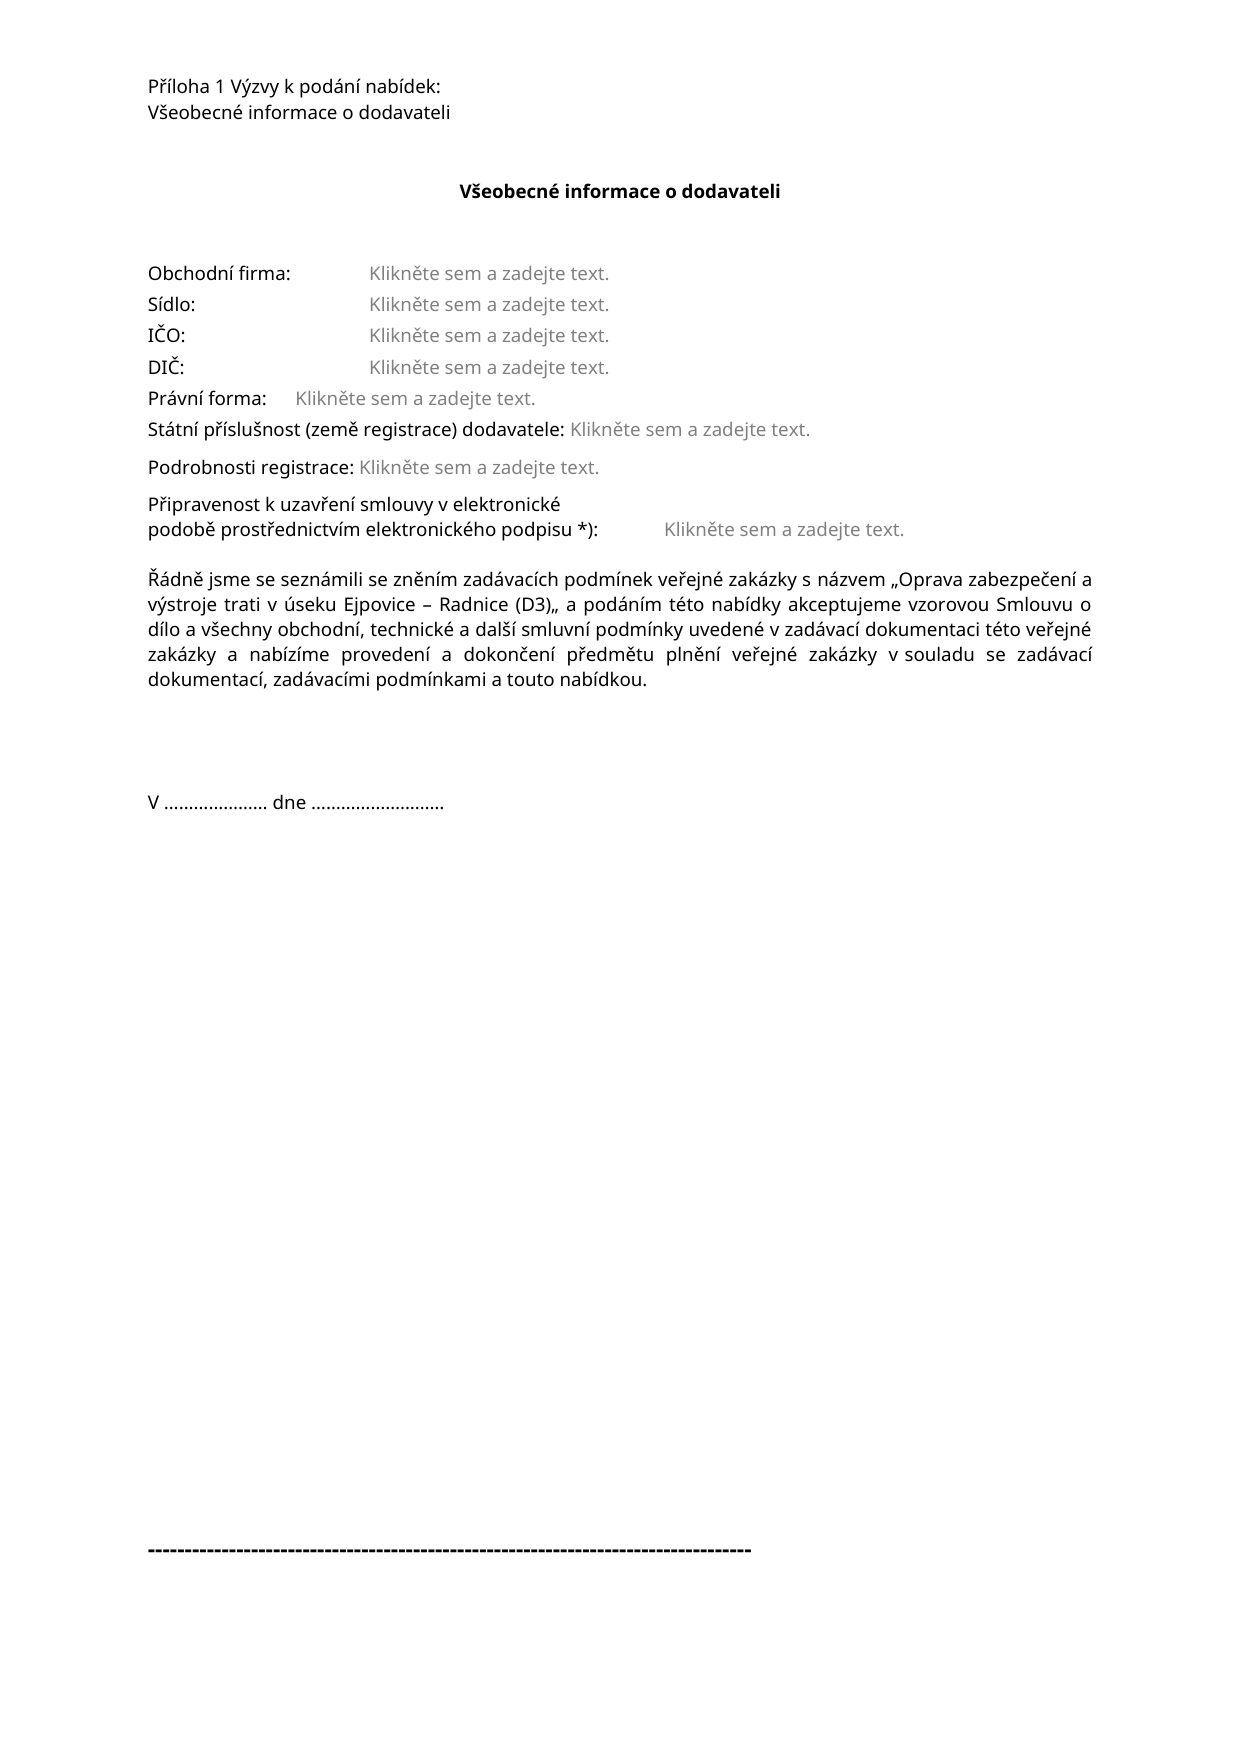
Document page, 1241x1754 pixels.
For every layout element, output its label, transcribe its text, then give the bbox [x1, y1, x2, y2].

text Státní příslušnost (země registrace) dodavatele: [148, 417, 1093, 442]
text DIČ: [148, 354, 1093, 379]
text Podrobnosti registrace: [148, 454, 1093, 479]
text Řádně jsme se seznámili se zněním zadávacích podmínek veřejné zakázky s názvem „Oprava zabezpečení a výstroje trati v úseku Ejpovice – Radnice (D3)„ a podáním této nabídky akceptujeme vzorovou Smlouvu o dílo a všechny obchodní, technické a další smluvní podmínky uvedené v zadávací dokumentaci této veřejné zakázky a nabízíme provedení a dokončení předmětu plnění veřejné zakázky v souladu se zadávací dokumentací, zadávacími podmínkami a touto nabídkou. [148, 567, 1093, 692]
text Sídlo: [148, 292, 1093, 317]
text Právní forma: [148, 385, 1093, 410]
text Obchodní firma: [148, 260, 1093, 285]
text ---------------------------------------------------------------------------------- [148, 1533, 1093, 1564]
text podobě prostřednictvím elektronického podpisu *): [148, 517, 1093, 542]
text V ………………… dne ……………………… [148, 789, 1093, 814]
text Připravenost k uzavření smlouvy v elektronické [148, 492, 1093, 517]
text IČO: [148, 323, 1093, 348]
title Všeobecné informace o dodavateli [148, 178, 1093, 204]
